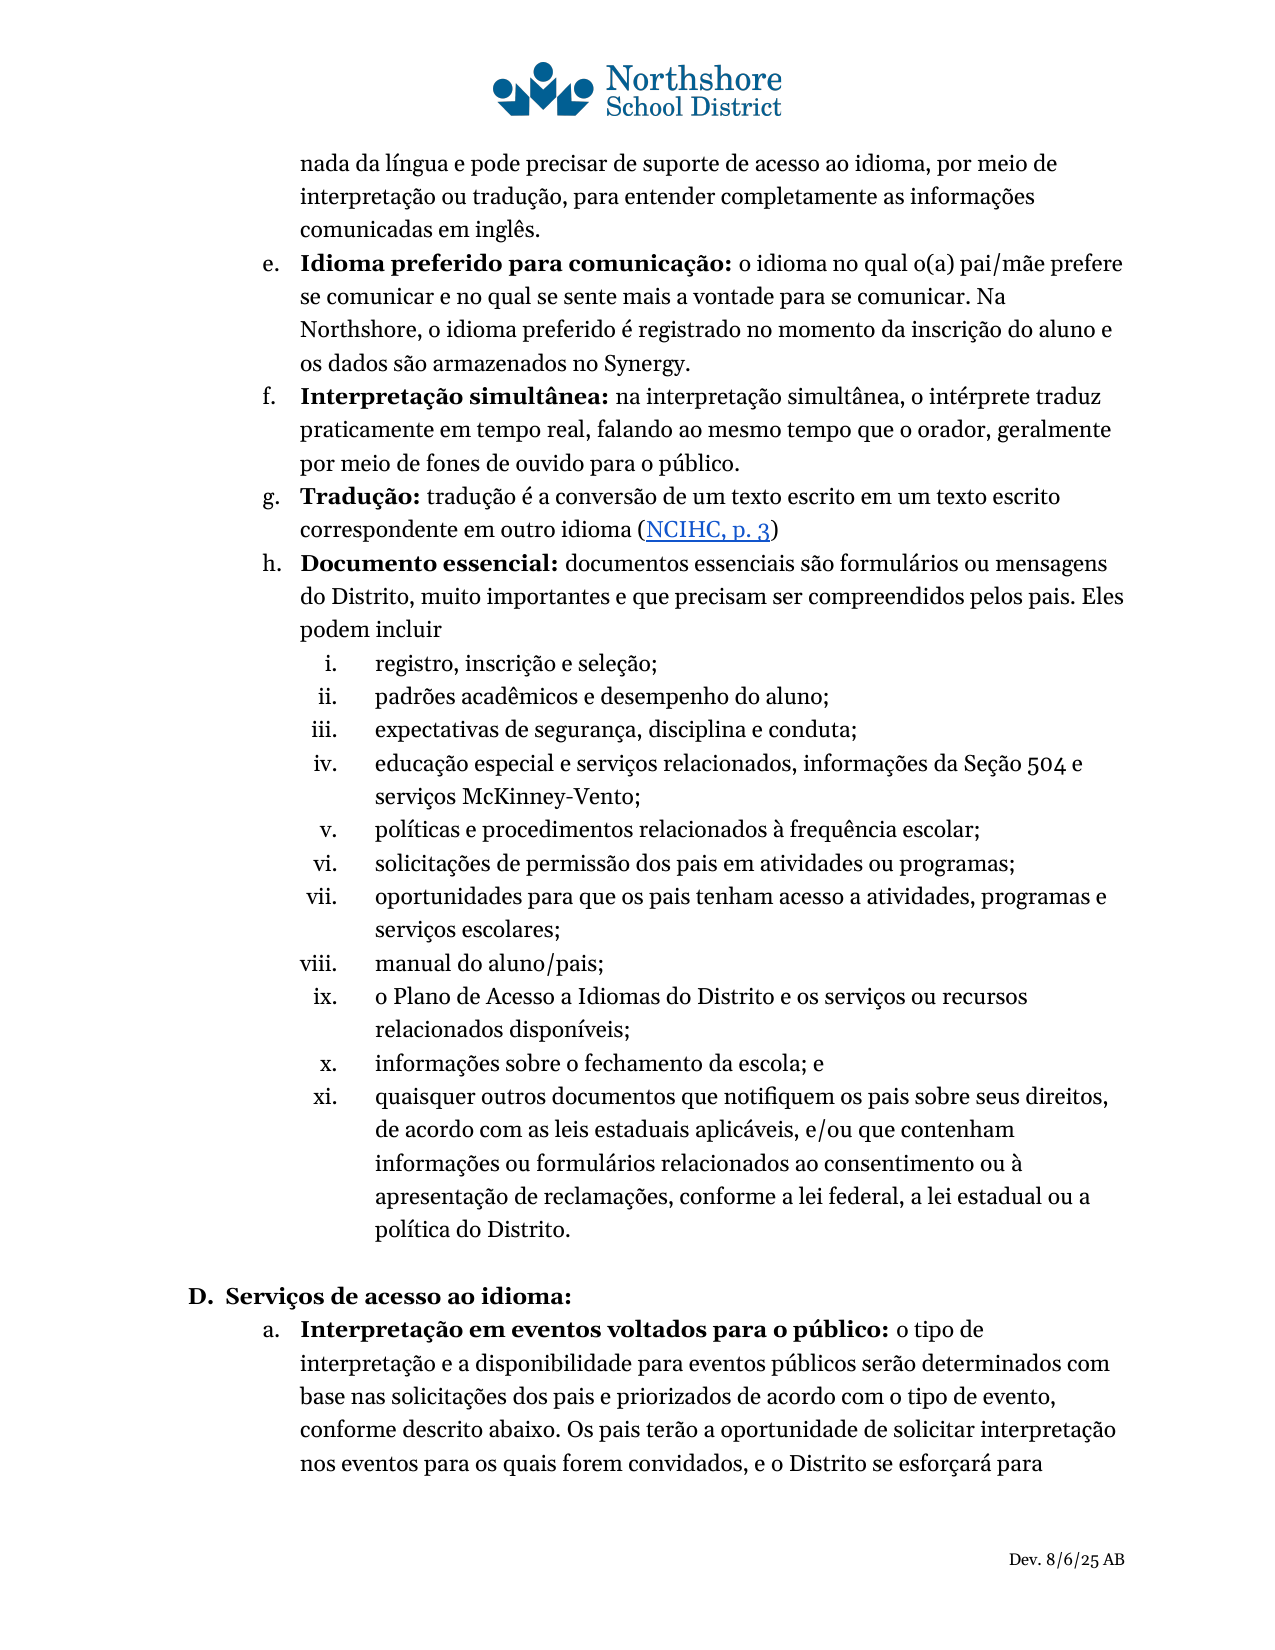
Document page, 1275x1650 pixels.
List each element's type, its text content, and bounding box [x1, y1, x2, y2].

list Serviços de acesso ao idioma: [187, 1283, 1125, 1312]
list padrões acadêmicos e desempenho do aluno; [337, 683, 1125, 712]
list informações sobre o fechamento da escola; e [337, 1050, 1125, 1079]
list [262, 1317, 1125, 1479]
list políticas e procedimentos relacionados à frequência escolar; [337, 817, 1125, 846]
list manual do aluno/pais; [337, 950, 1125, 979]
list oportunidades para que os pais tenham acesso a atividades, programas e serviços escolares; [337, 883, 1125, 946]
list Idioma preferido para comunicação: o idioma no qual o(a) pai/mãe prefere se comunicar e no qual se sente mais a vontade para se comunicar. Na Northshore, o idioma preferido é registrado no momento da inscrição do aluno e os dados são armazenados no Synergy. [262, 250, 1125, 379]
list quaisquer outros documentos que notifiquem os pais sobre seus direitos, de acordo com as leis estaduais aplicáveis, e/ou que contenham informações ou formulários relacionados ao consentimento ou à apresentação de reclamações, conforme a lei federal, a lei estadual ou a política do Distrito. [337, 1083, 1125, 1246]
list Documento essencial: documentos essenciais são formulários ou mensagens do Distrito, muito importantes e que precisam ser compreendidos pelos pais. Eles podem incluir [262, 550, 1125, 646]
picture [493, 62, 782, 116]
list o Plano de Acesso a Idiomas do Distrito e os serviços ou recursos relacionados disponíveis; [337, 983, 1125, 1046]
list Tradução: tradução é a conversão de um texto escrito em um texto escrito correspondente em outro idioma (NCIHC, p. 3) [262, 483, 1125, 546]
list registro, inscrição e seleção; [337, 650, 1125, 679]
list educação especial e serviços relacionados, informações da Seção 504 e serviços McKinney-Vento; [337, 750, 1125, 812]
list expectativas de segurança, disciplina e conduta; [337, 717, 1125, 746]
list Interpretação simultânea: na interpretação simultânea, o intérprete traduz praticamente em tempo real, falando ao mesmo tempo que o orador, geralmente por meio de fones de ouvido para o público. [262, 383, 1125, 479]
list solicitações de permissão dos pais em atividades ou programas; [337, 850, 1125, 879]
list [262, 150, 1125, 246]
